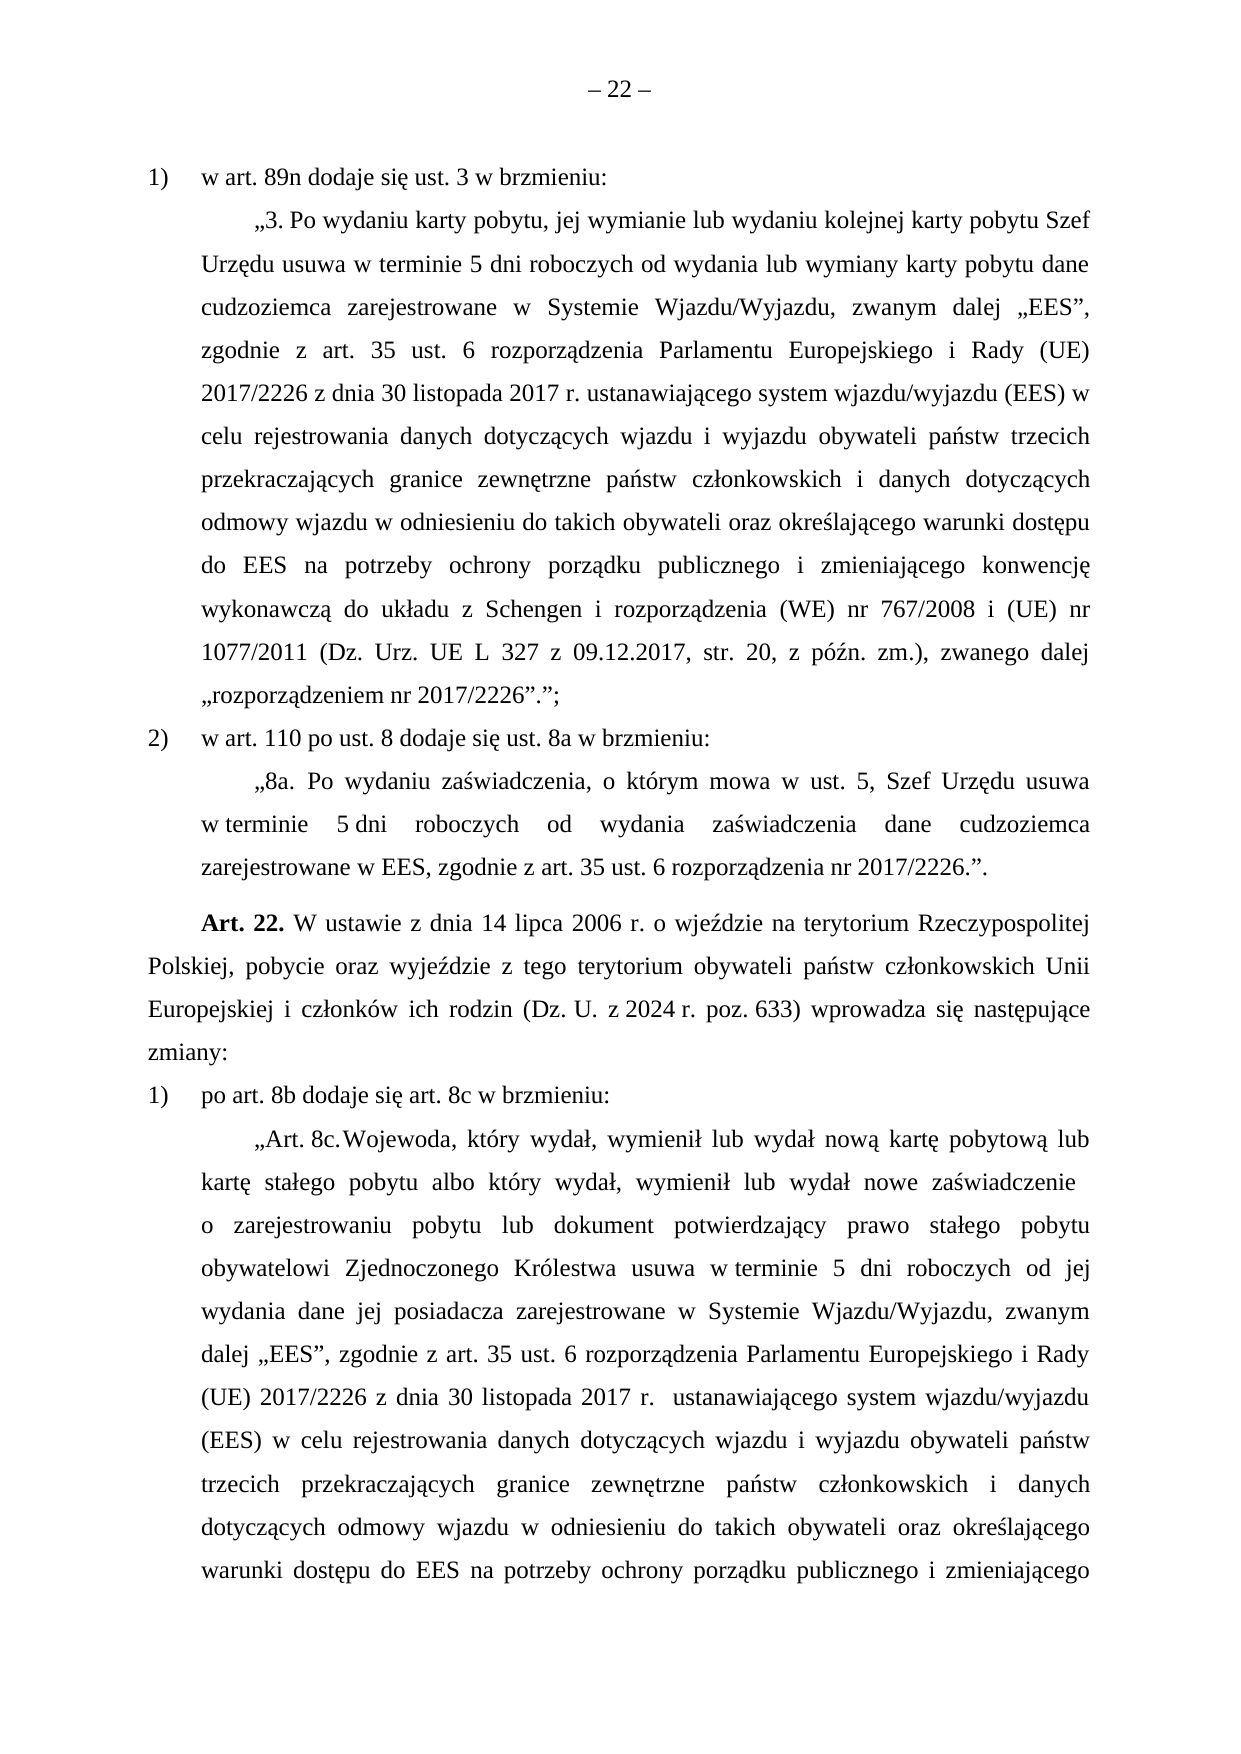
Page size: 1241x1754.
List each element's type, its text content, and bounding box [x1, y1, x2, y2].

text Art. 22. W ustawie z dnia 14 lipca 2006 r. o wjeździe na terytorium Rzeczypospolitej Polskiej, pobycie oraz wyjeździe z tego terytorium obywateli państw członkowskich Unii Europejskiej i członków ich rodzin (Dz. U. z 2024 r. poz. 633) wprowadza się następujące zmiany: [148, 908, 1091, 1066]
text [201, 1124, 1091, 1584]
text „3. Po wydaniu karty pobytu, jej wymianie lub wydaniu kolejnej karty pobytu Szef Urzędu usuwa w terminie 5 dni roboczych od wydania lub wymiany karty pobytu dane cudzoziemca zarejestrowane w Systemie Wjazdu/Wyjazdu, zwanym dalej „EES”, zgodnie z art. 35 ust. 6 rozporządzenia Parlamentu Europejskiego i Rady (UE) 2017/2226 z dnia 30 listopada 2017 r. ustanawiającego system wjazdu/wyjazdu (EES) w celu rejestrowania danych dotyczących wjazdu i wyjazdu obywateli państw trzecich przekraczających granice zewnętrzne państw członkowskich i danych dotyczących odmowy wjazdu w odniesieniu do takich obywateli oraz określającego warunki dostępu do EES na potrzeby ochrony porządku publicznego i zmieniającego konwencję wykonawczą do układu z Schengen i rozporządzenia (WE) nr 767/2008 i (UE) nr 1077/2011 (Dz. Urz. UE L 327 z 09.12.2017, str. 20, z późn. zm.), zwanego dalej „rozporządzeniem nr 2017/2226”.”; [201, 206, 1091, 709]
text „8a. Po wydaniu zaświadczenia, o którym mowa w ust. 5, Szef Urzędu usuwa w terminie 5 dni roboczych od wydania zaświadczenia dane cudzoziemca zarejestrowane w EES, zgodnie z art. 35 ust. 6 rozporządzenia nr 2017/2226.”. [201, 766, 1091, 881]
text 1) po art. 8b dodaje się art. 8c w brzmieniu: [148, 1081, 1091, 1109]
text 1) w art. 89n dodaje się ust. 3 w brzmieniu: [148, 162, 1091, 191]
text 2) w art. 110 po ust. 8 dodaje się ust. 8a w brzmieniu: [148, 723, 1091, 752]
